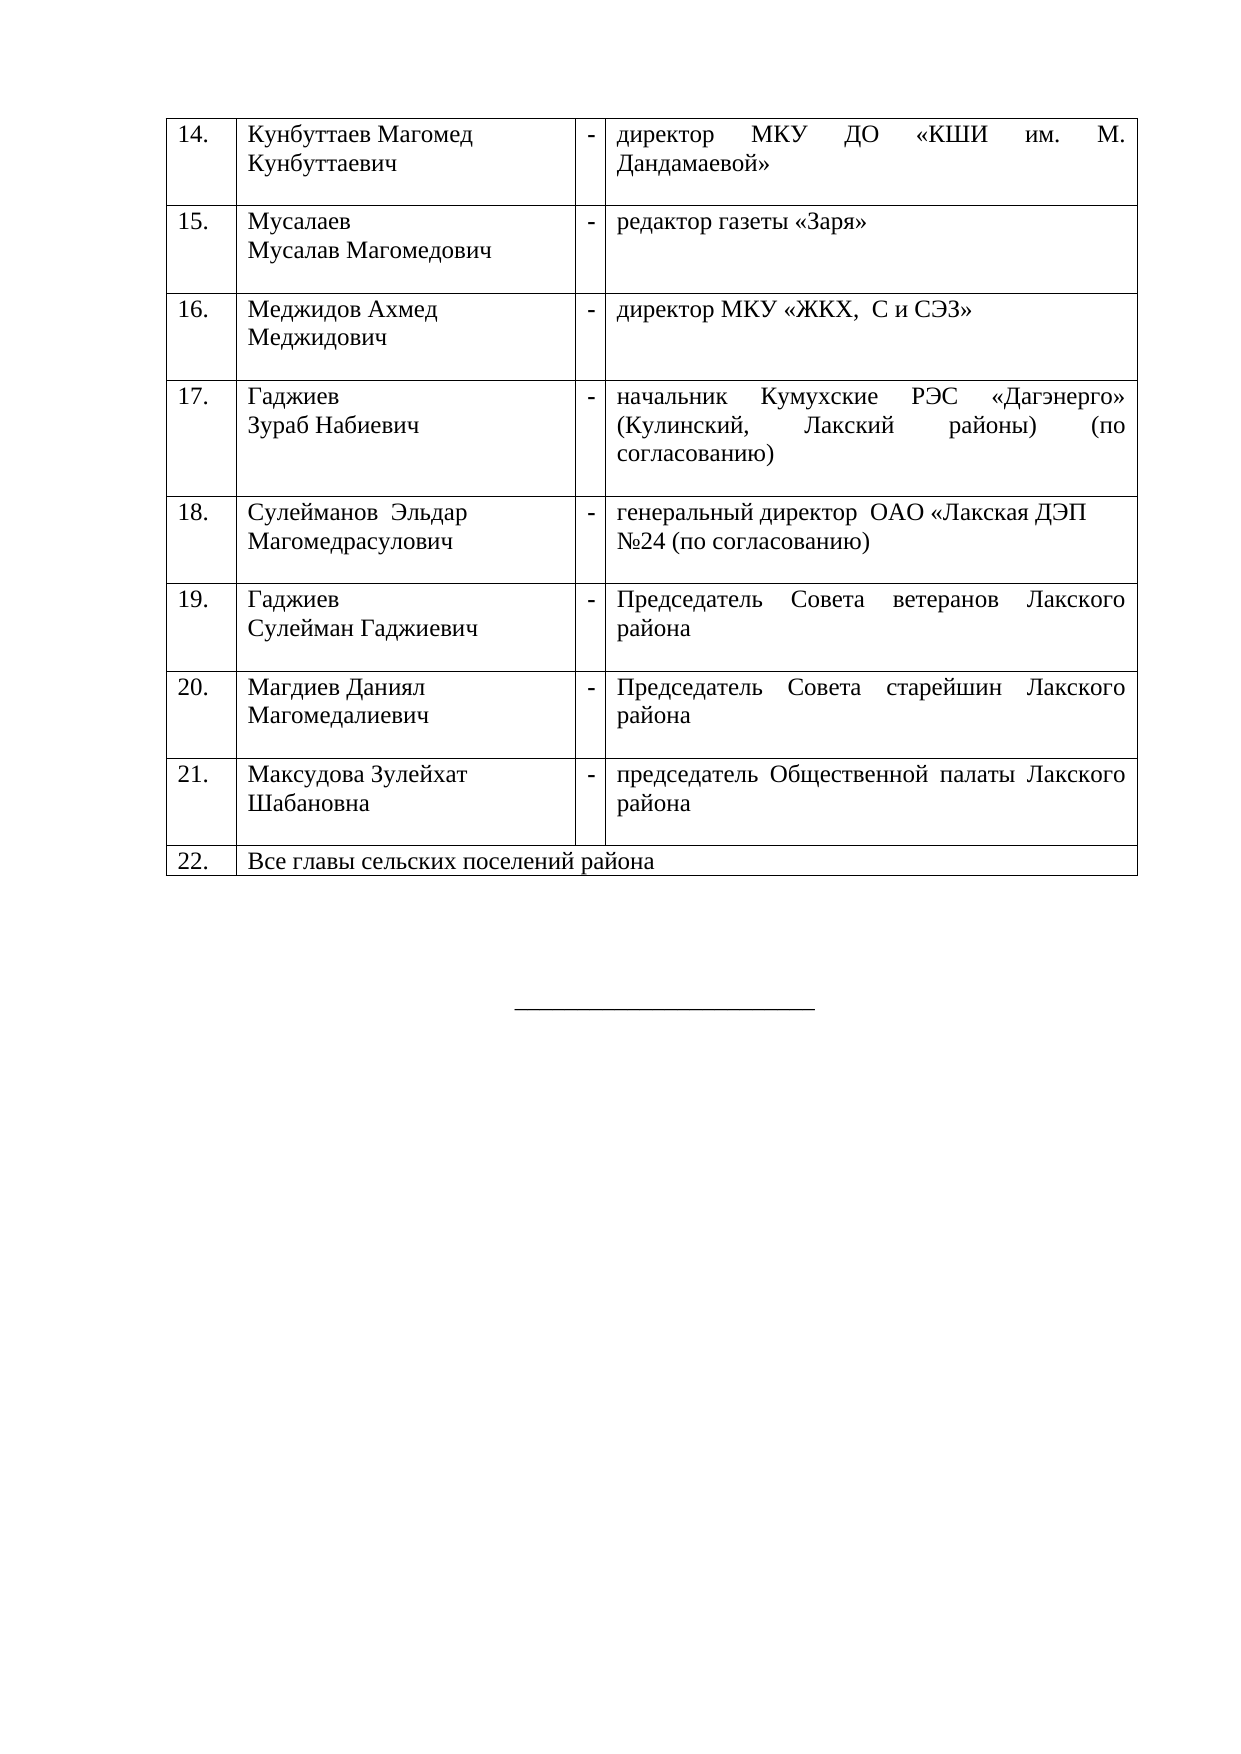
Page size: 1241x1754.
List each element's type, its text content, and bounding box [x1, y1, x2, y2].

table_cell Председатель Совета старейшин Лакского района [606, 672, 1137, 758]
table_cell Сулейманов Эльдар Магомедрасулович [237, 497, 575, 583]
table_cell директор МКУ «ЖКХ, С и СЭЗ» [606, 294, 1137, 380]
table_cell Магдиев Даниял Магомедалиевич [237, 672, 575, 758]
table_cell Меджидов Ахмед Меджидович [237, 294, 575, 380]
table_cell Все главы сельских поселений района [237, 846, 1137, 875]
table_cell Гаджиев Сулейман Гаджиевич [237, 584, 575, 671]
table_cell - [576, 381, 605, 496]
table_cell - [576, 119, 605, 205]
table_cell Максудова Зулейхат Шабановна [237, 759, 575, 845]
table_cell директор МКУ ДО «КШИ им. М. Дандамаевой» [606, 119, 1137, 205]
table_cell 22. [167, 846, 236, 875]
table_cell Гаджиев Зураб Набиевич [237, 381, 575, 496]
table_cell 17. [167, 381, 236, 496]
table_cell 21. [167, 759, 236, 845]
table_cell 15. [167, 206, 236, 293]
table_cell - [576, 206, 605, 293]
table_cell 18. [167, 497, 236, 583]
table_cell Кунбуттаев Магомед Кунбуттаевич [237, 119, 575, 205]
table_cell 20. [167, 672, 236, 758]
table_cell Мусалаев Мусалав Магомедович [237, 206, 575, 293]
table_cell 19. [167, 584, 236, 671]
table_cell 16. [167, 294, 236, 380]
table_cell председатель Общественной палаты Лакского района [606, 759, 1137, 845]
table_cell редактор газеты «Заря» [606, 206, 1137, 293]
table_cell начальник Кумухские РЭС «Дагэнерго» (Кулинский, Лакский районы) (по согласованию) [606, 381, 1137, 496]
text ________________________ [177, 984, 1152, 1012]
table_cell 14. [167, 119, 236, 205]
table_cell генеральный директор ОАО «Лакская ДЭП №24 (по согласованию) [606, 497, 1137, 583]
table_cell - [576, 497, 605, 583]
table_cell - [576, 584, 605, 671]
table_cell - [576, 759, 605, 845]
table_cell - [576, 294, 605, 380]
table_cell Председатель Совета ветеранов Лакского района [606, 584, 1137, 671]
table_cell - [576, 672, 605, 758]
